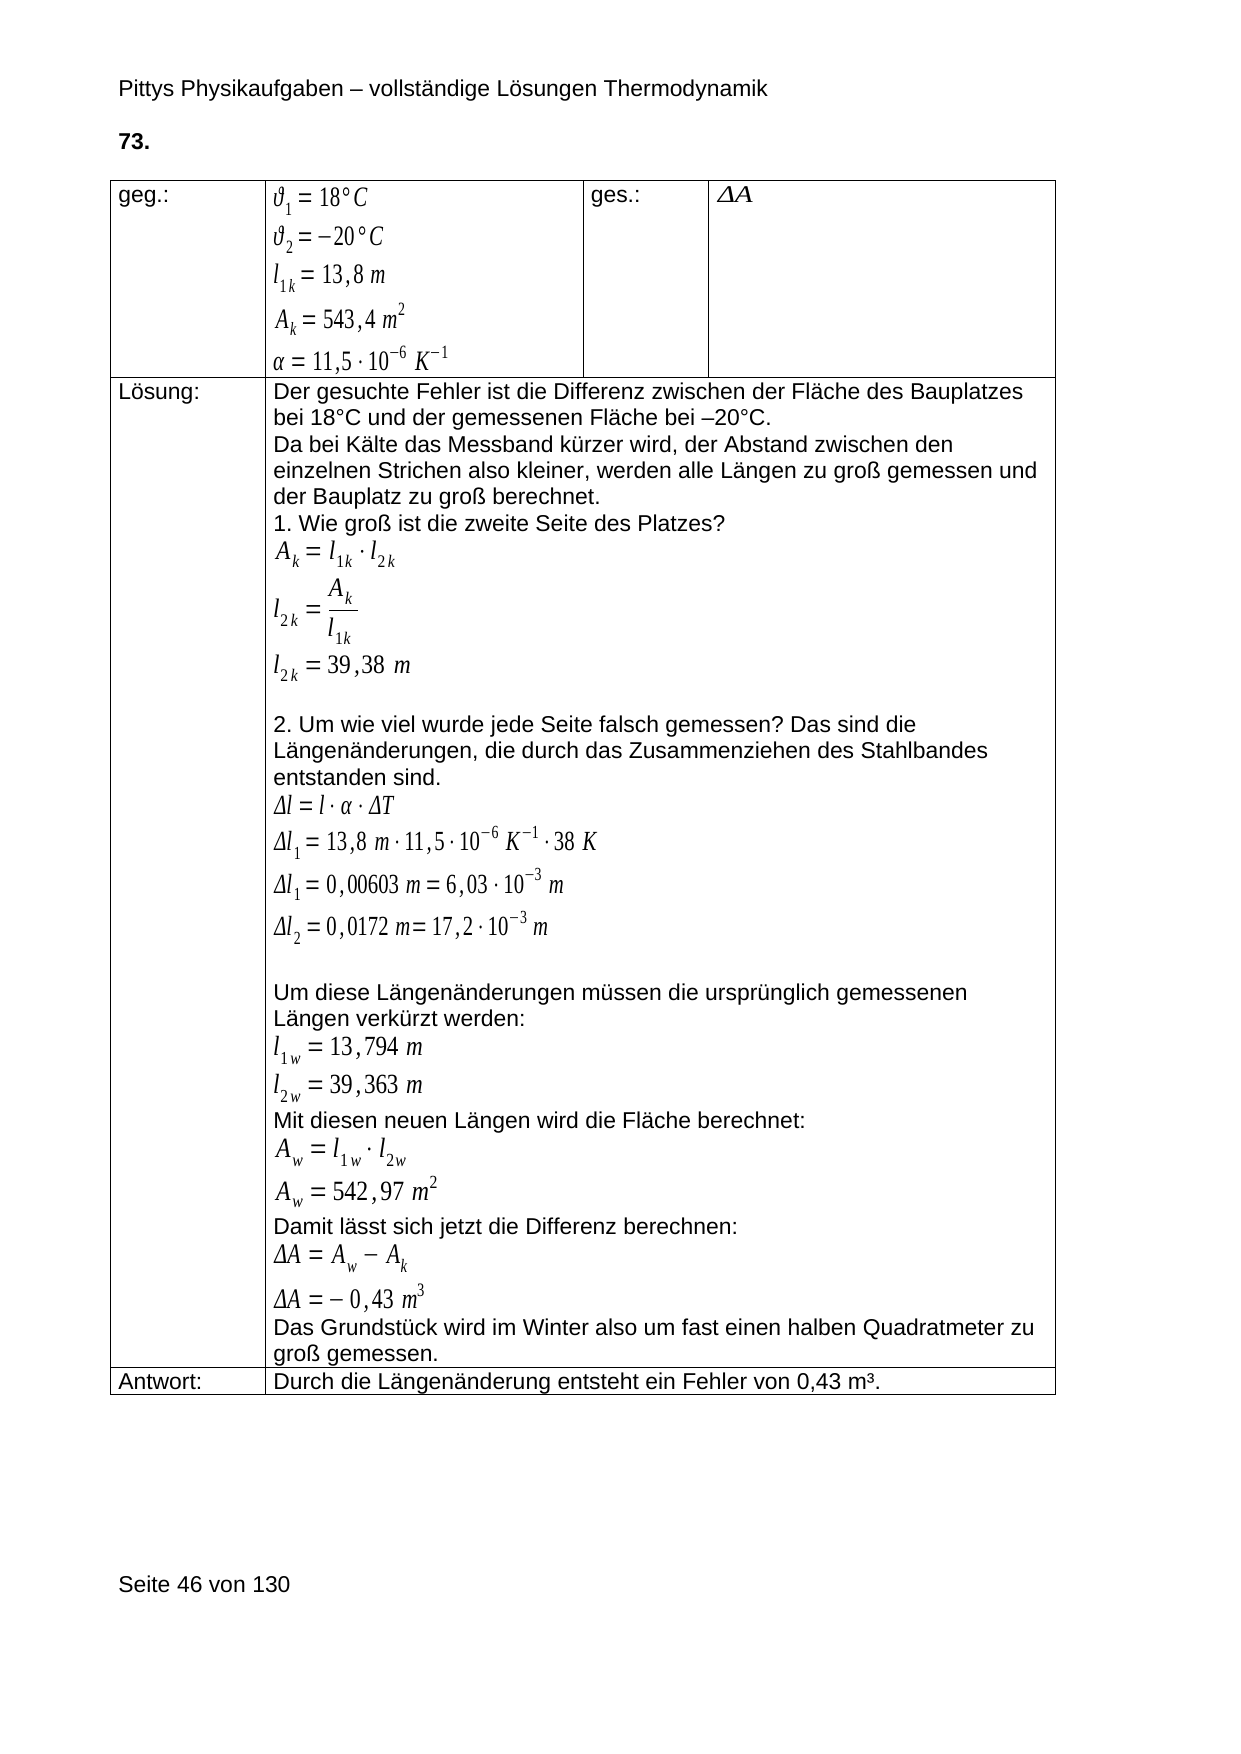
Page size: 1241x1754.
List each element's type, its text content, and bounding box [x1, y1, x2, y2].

table_header ges.: [584, 181, 708, 377]
table_header [709, 181, 1055, 377]
table_cell Der gesuchte Fehler ist die Differenz zwischen der Fläche des Bauplatzes bei 18°C und der gemessenen Fläche bei –20°C. Da bei Kälte das Messband kürzer wird, der Abstand zwischen den einzelnen Strichen also kleiner, werden alle Längen zu groß gemessen und der Bauplatz zu groß berechnet. 1. Wie groß ist die zweite Seite des Platzes? 2. Um wie viel wurde jede Seite falsch gemessen? Das sind die Längenänderungen, die durch das Zusammenziehen des Stahlbandes entstanden sind. Um diese Längenänderungen müssen die ursprünglich gemessenen Längen verkürzt werden: Mit diesen neuen Längen wird die Fläche berechnet: Damit lässt sich jetzt die Differenz berechnen: Das Grundstück wird im Winter also um fast einen halben Quadratmeter zu groß gemessen. [266, 378, 1055, 1367]
table_header [266, 181, 583, 377]
table_header geg.: [111, 181, 265, 377]
table_cell Lösung: [111, 378, 265, 1367]
table_cell Antwort: [111, 1368, 265, 1394]
table_cell Durch die Längenänderung entsteht ein Fehler von 0,43 m³. [266, 1368, 1055, 1394]
text 73. [118, 128, 1152, 180]
